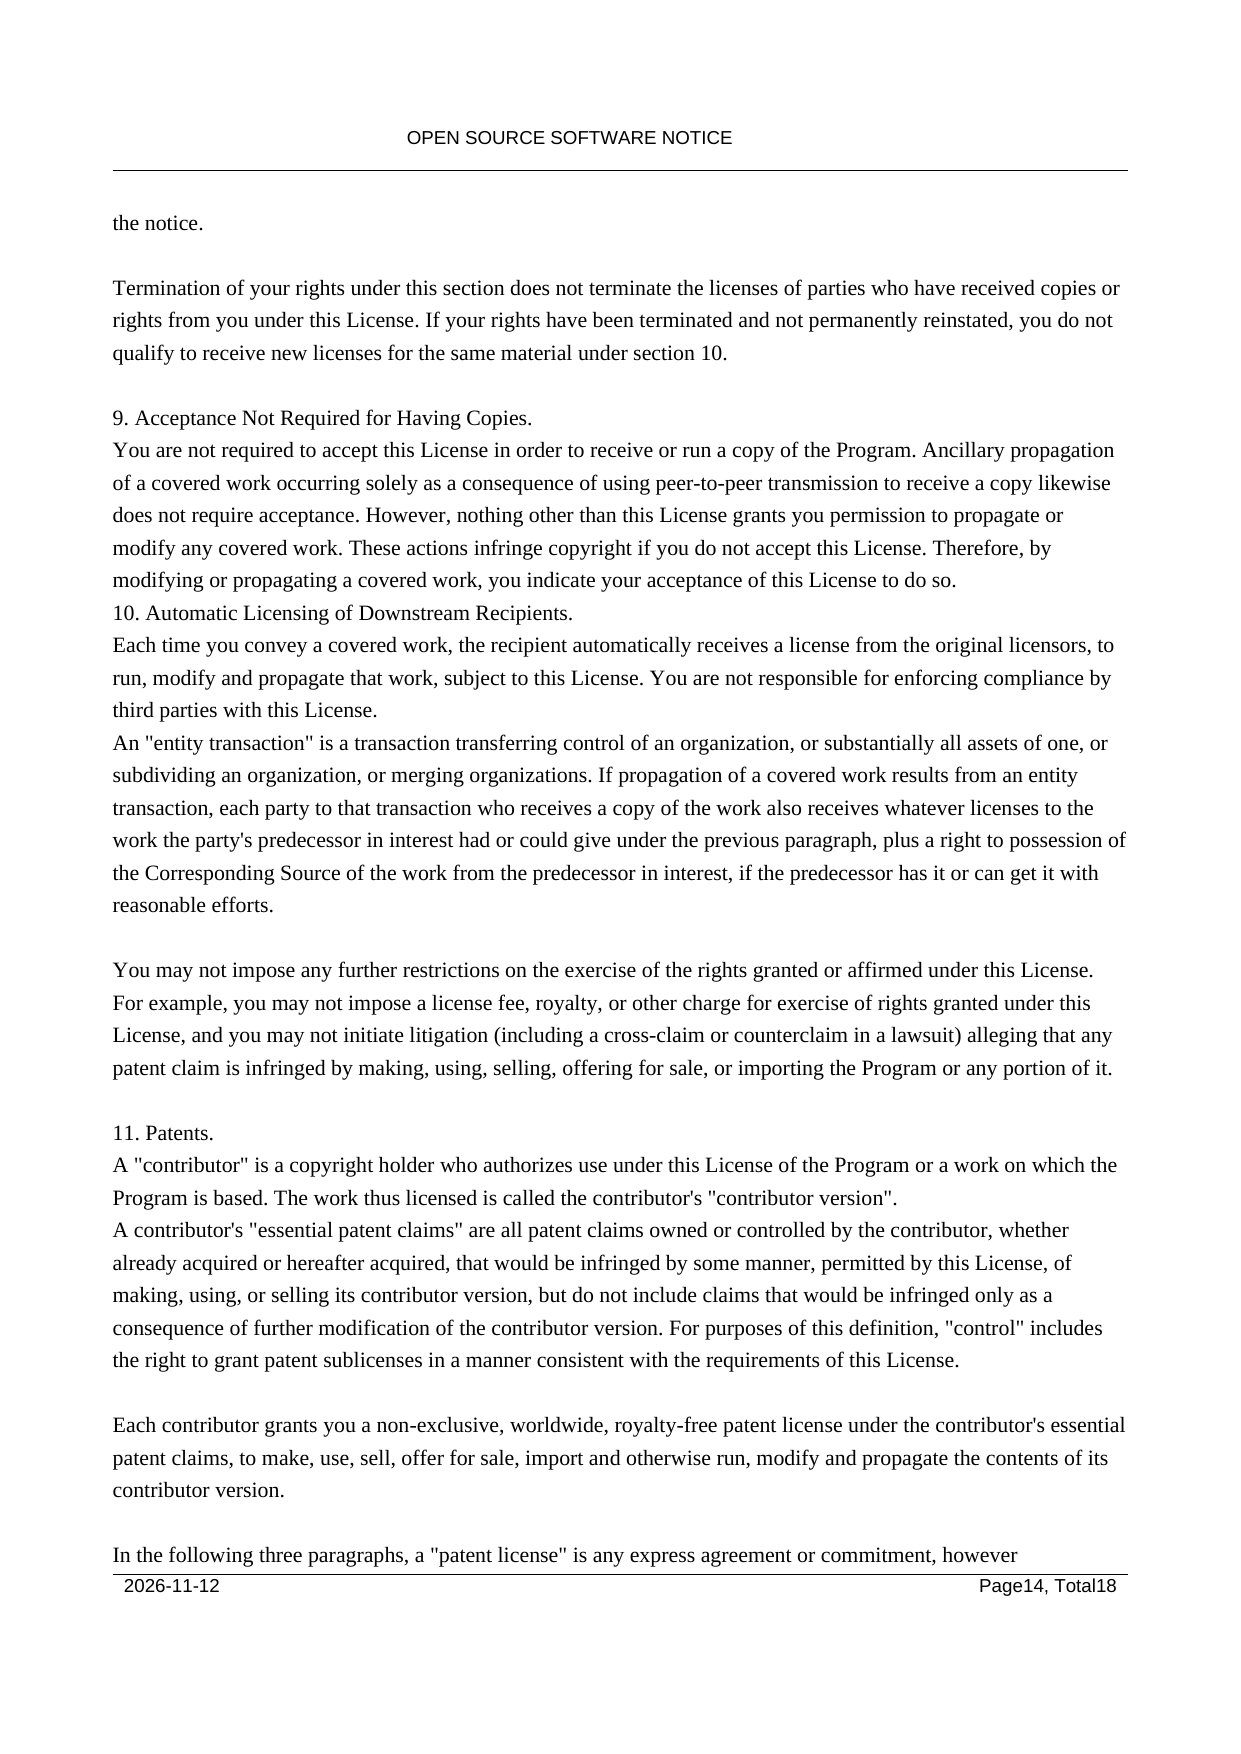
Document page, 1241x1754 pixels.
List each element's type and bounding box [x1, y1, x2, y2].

text [112, 206, 1128, 1571]
